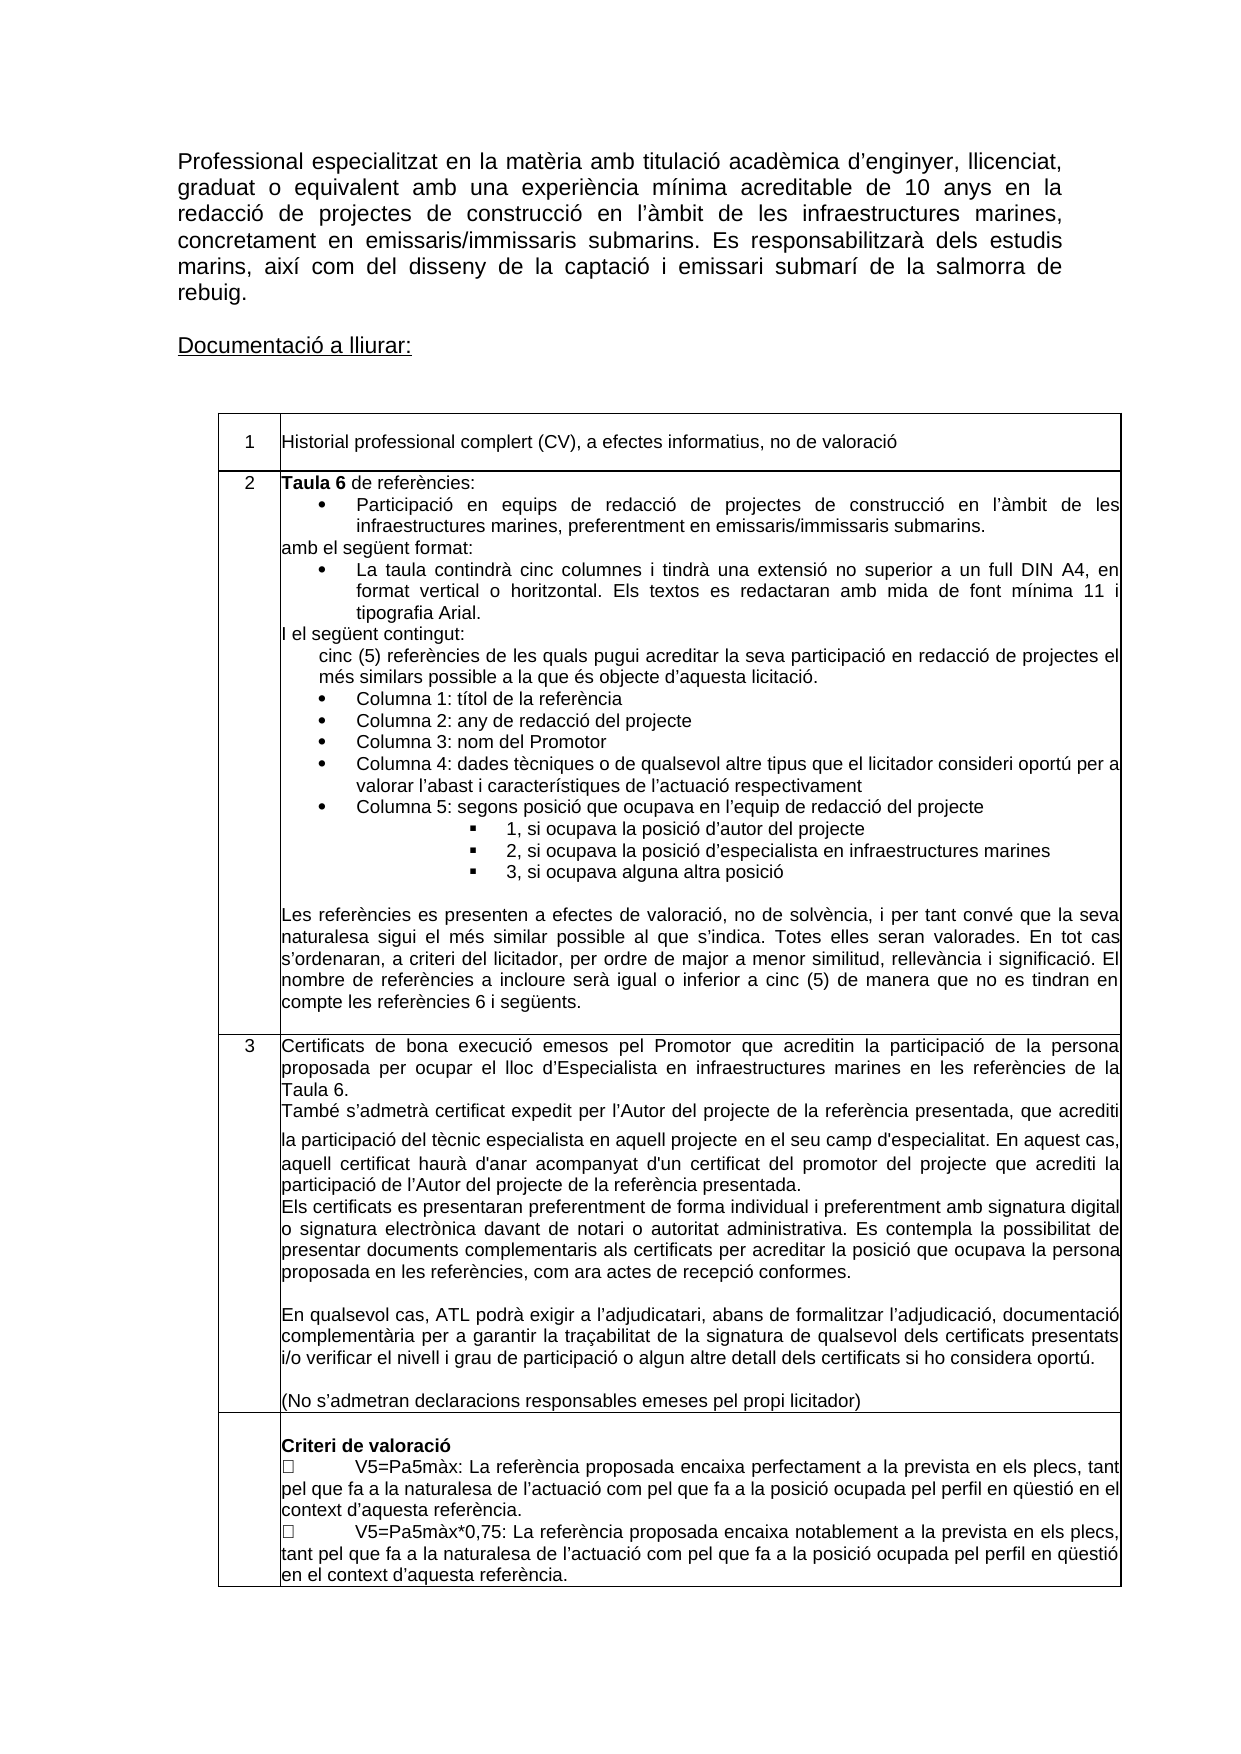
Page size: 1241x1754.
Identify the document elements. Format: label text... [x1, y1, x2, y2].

table_cell Certificats de bona execució emesos pel Promotor que acreditin la participació de la persona proposada per ocupar el lloc d’Especialista en infraestructures marines en les referències de la Taula 6. També s’admetrà certificat expedit per l’Autor del projecte de la referència presentada, que acrediti la participació del tècnic especialista en aquell projecte en el seu camp d'especialitat. En aquest cas, aquell certificat haurà d'anar acompanyat d'un certificat del promotor del projecte que acrediti la participació de l’Autor del projecte de la referència presentada. Els certificats es presentaran preferentment de forma individual i preferentment amb signatura digital o signatura electrònica davant de notari o autoritat administrativa. Es contempla la possibilitat de presentar documents complementaris als certificats per acreditar la posició que ocupava la persona proposada en les referències, com ara actes de recepció conformes. En qualsevol cas, ATL podrà exigir a l’adjudicatari, abans de formalitzar l’adjudicació, documentació complementària per a garantir la traçabilitat de la signatura de qualsevol dels certificats presentats i/o verificar el nivell i grau de participació o algun altre detall dels certificats si ho considera oportú. (No s’admetran declaracions responsables emeses pel propi licitador) [281, 1035, 1120, 1411]
table_header Historial professional complert (CV), a efectes informatius, no de valoració [281, 414, 1120, 470]
table_cell 3 [219, 1035, 280, 1411]
table_cell [219, 1413, 280, 1586]
text Documentació a lliurar: [177, 332, 1063, 359]
table_header 1 [219, 414, 280, 470]
table_cell 2 [219, 472, 280, 1034]
text Professional especialitzat en la matèria amb titulació acadèmica d’enginyer, llicenciat, graduat o equivalent amb una experiència mínima acreditable de 10 anys en la redacció de projectes de construcció en l’àmbit de les infraestructures marines, concretament en emissaris/immissaris submarins. Es responsabilitzarà dels estudis marins, així com del disseny de la captació i emissari submarí de la salmorra de rebuig. [177, 148, 1063, 306]
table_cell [281, 1413, 1120, 1586]
table_cell Taula 6 de referències: Participació en equips de redacció de projectes de construcció en l’àmbit de les infraestructures marines, preferentment en emissaris/immissaris submarins. amb el següent format: La taula contindrà cinc columnes i tindrà una extensió no superior a un full DIN A4, en format vertical o horitzontal. Els textos es redactaran amb mida de font mínima 11 i tipografia Arial. I el següent contingut: cinc (5) referències de les quals pugui acreditar la seva participació en redacció de projectes el més similars possible a la que és objecte d’aquesta licitació. Columna 1: títol de la referència Columna 2: any de redacció del projecte Columna 3: nom del Promotor Columna 4: dades tècniques o de qualsevol altre tipus que el licitador consideri oportú per a valorar l’abast i característiques de l’actuació respectivament Columna 5: segons posició que ocupava en l’equip de redacció del projecte 1, si ocupava la posició d’autor del projecte 2, si ocupava la posició d’especialista en infraestructures marines 3, si ocupava alguna altra posició Les referències es presenten a efectes de valoració, no de solvència, i per tant convé que la seva naturalesa sigui el més similar possible al que s’indica. Totes elles seran valorades. En tot cas s’ordenaran, a criteri del licitador, per ordre de major a menor similitud, rellevància i significació. El nombre de referències a incloure serà igual o inferior a cinc (5) de manera que no es tindran en compte les referències 6 i següents. [281, 472, 1120, 1034]
